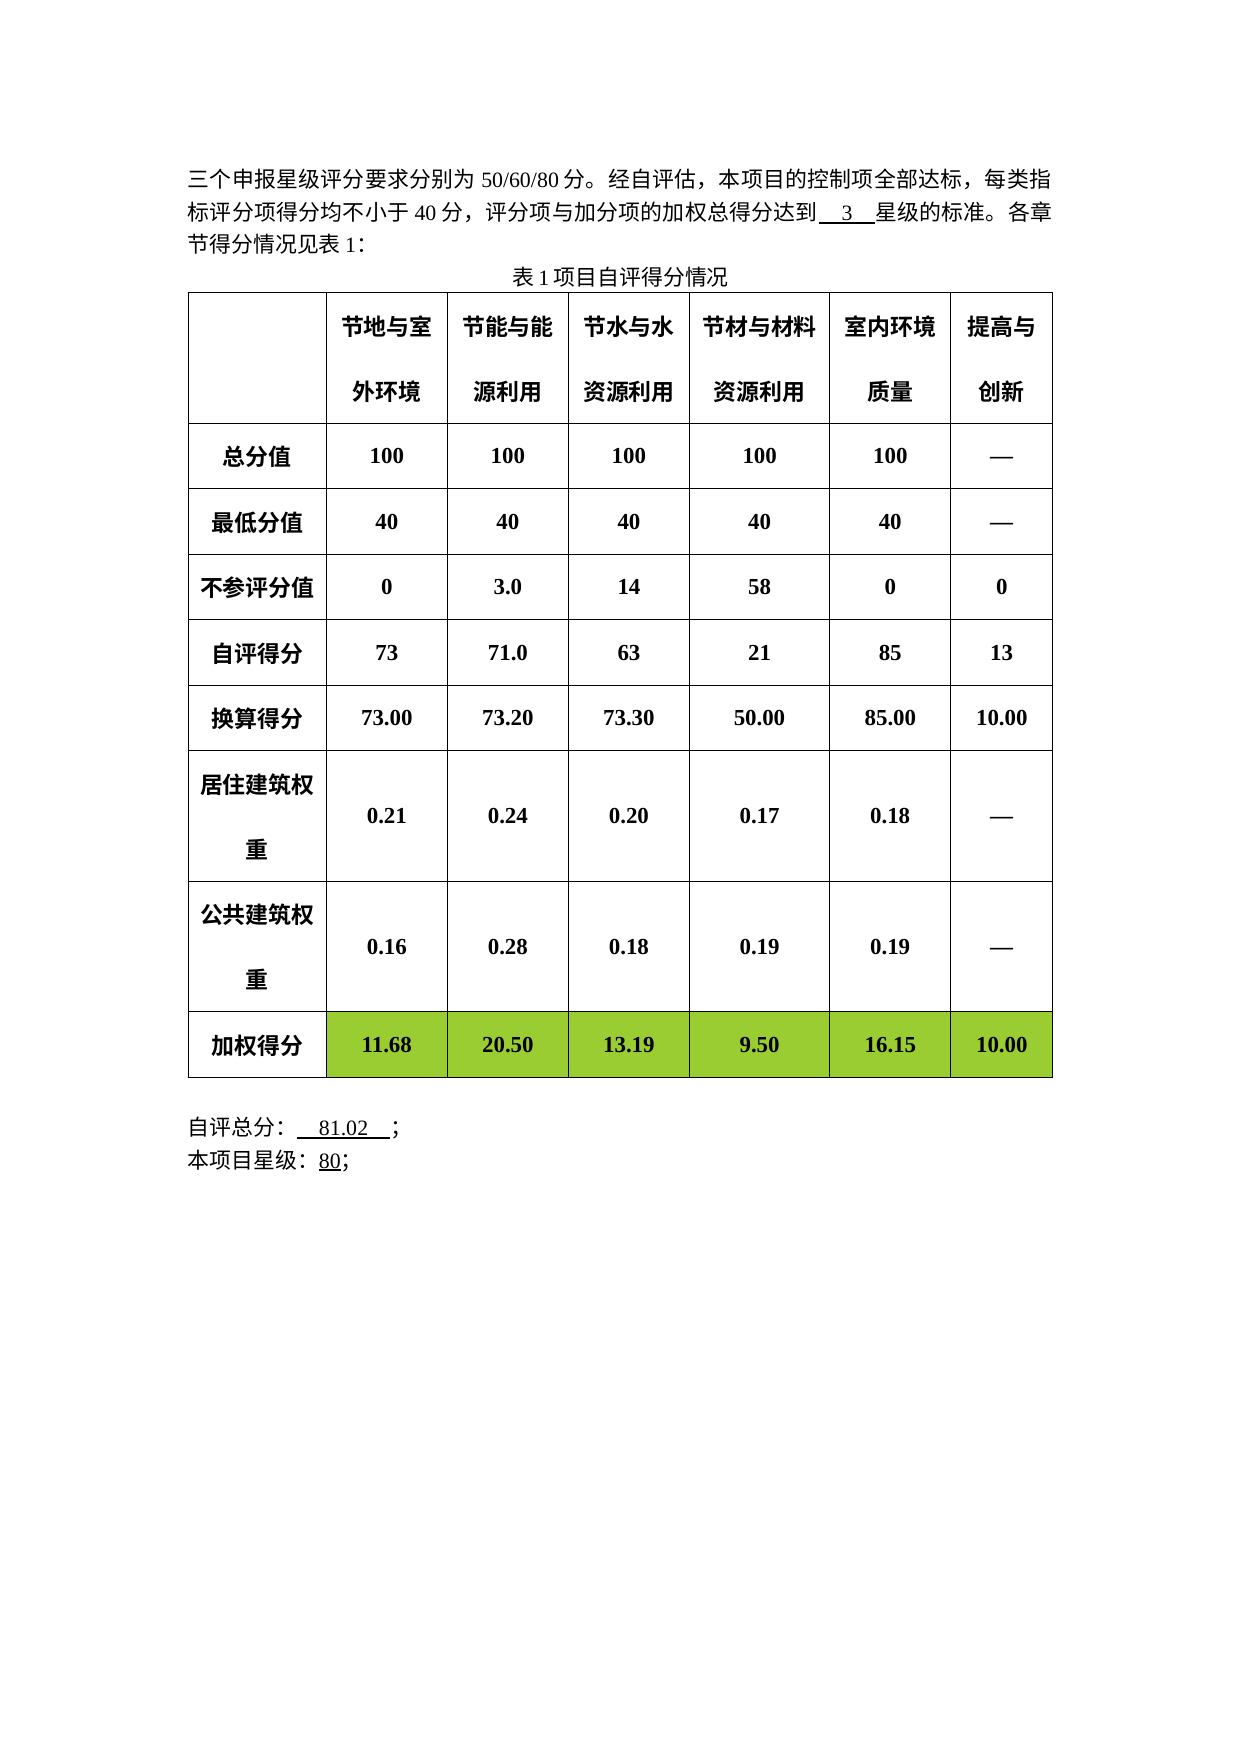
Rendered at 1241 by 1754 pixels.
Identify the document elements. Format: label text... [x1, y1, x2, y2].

table_cell 21 [690, 620, 829, 684]
table_cell 100 [830, 424, 950, 488]
table_cell 40 [830, 489, 950, 553]
table_cell 总分值 [189, 424, 326, 488]
table_cell 3.0 [448, 555, 568, 619]
table_cell 0 [830, 555, 950, 619]
table_cell 0.18 [569, 882, 689, 1011]
table_cell 换算得分 [189, 686, 326, 750]
table_cell 9.50 [690, 1012, 829, 1077]
table_cell 73 [327, 620, 447, 684]
table_cell 0.18 [830, 751, 950, 881]
table_cell 13 [951, 620, 1052, 684]
table_cell 100 [448, 424, 568, 488]
table_cell 0.17 [690, 751, 829, 881]
table_cell 16.15 [830, 1012, 950, 1077]
table_cell 100 [569, 424, 689, 488]
table_header 节材与材料资源利用 [690, 293, 829, 422]
table_header 节地与室外环境 [327, 293, 447, 422]
text 表1项目自评得分情况 [187, 259, 1053, 292]
table_cell 13.19 [569, 1012, 689, 1077]
table_cell 40 [448, 489, 568, 553]
table_cell — [951, 751, 1052, 881]
table_cell 71.0 [448, 620, 568, 684]
table_cell 最低分值 [189, 489, 326, 553]
table_cell 公共建筑权重 [189, 882, 326, 1011]
table_cell 0.16 [327, 882, 447, 1011]
table_cell 0 [327, 555, 447, 619]
table_cell 40 [690, 489, 829, 553]
table_header 节水与水资源利用 [569, 293, 689, 422]
table_header [189, 293, 326, 422]
table_cell 50.00 [690, 686, 829, 750]
table_cell 63 [569, 620, 689, 684]
table_header 节能与能源利用 [448, 293, 568, 422]
table_cell 58 [690, 555, 829, 619]
table_cell 0.20 [569, 751, 689, 881]
table_cell 85.00 [830, 686, 950, 750]
table_cell 不参评分值 [189, 555, 326, 619]
table_header 室内环境质量 [830, 293, 950, 422]
table_cell 0.28 [448, 882, 568, 1011]
table_cell 0.24 [448, 751, 568, 881]
table_cell 0 [951, 555, 1052, 619]
table_cell — [951, 489, 1052, 553]
table_cell 10.00 [951, 1012, 1052, 1077]
table_cell 自评得分 [189, 620, 326, 684]
table_header 提高与创新 [951, 293, 1052, 422]
text 本项目星级：80； [187, 1142, 1053, 1175]
table_cell 40 [327, 489, 447, 553]
table_cell 73.00 [327, 686, 447, 750]
table_cell 0.21 [327, 751, 447, 881]
table_cell 0.19 [690, 882, 829, 1011]
table_cell 11.68 [327, 1012, 447, 1077]
table_cell 0.19 [830, 882, 950, 1011]
table_cell 73.30 [569, 686, 689, 750]
table_cell 100 [690, 424, 829, 488]
table_cell 73.20 [448, 686, 568, 750]
text 三个申报星级评分要求分别为50/60/80分。经自评估，本项目的控制项全部达标，每类指标评分项得分均不小于40分，评分项与加分项的加权总得分达到 3 星级的标准。各章节得分情况见表1： [187, 162, 1053, 259]
table_cell 10.00 [951, 686, 1052, 750]
table_cell 居住建筑权重 [189, 751, 326, 881]
table_cell 100 [327, 424, 447, 488]
table_cell 85 [830, 620, 950, 684]
table_cell — [951, 424, 1052, 488]
table_cell — [951, 882, 1052, 1011]
text 自评总分： 81.02 ； [187, 1110, 1053, 1142]
table_cell 20.50 [448, 1012, 568, 1077]
table_cell 40 [569, 489, 689, 553]
table_cell 加权得分 [189, 1012, 326, 1077]
table_cell 14 [569, 555, 689, 619]
